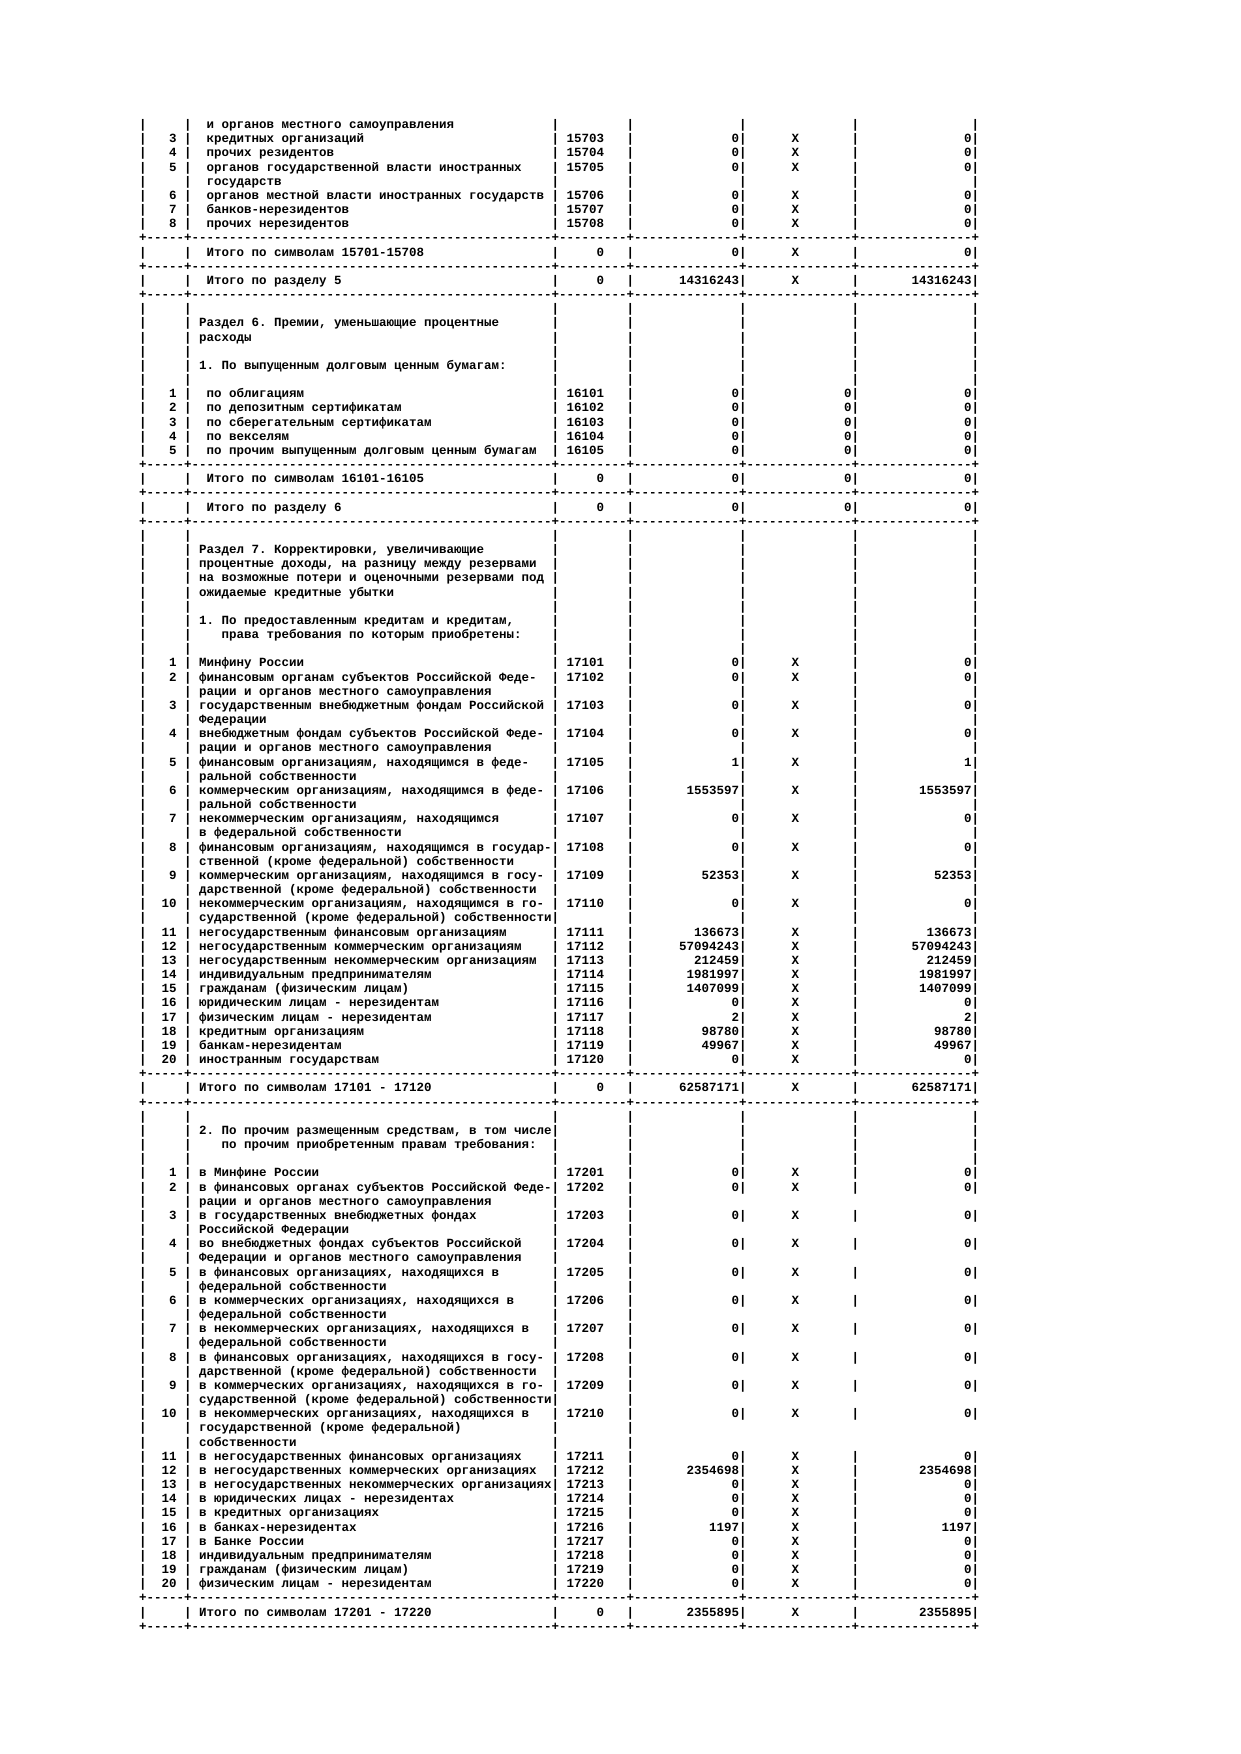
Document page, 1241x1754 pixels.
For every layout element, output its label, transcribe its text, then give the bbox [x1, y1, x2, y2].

text | | Итого по символам 15701-15708 | 0 | 0| Х | 0| [139, 246, 1101, 260]
text +-----+------------------------------------------------+---------+--------------+--------------+---------------+ [139, 1067, 1101, 1081]
text | | | | | | | [139, 600, 1101, 614]
text | | | | | | | [139, 1110, 1101, 1124]
text | 5 | в финансовых организациях, находящихся в | 17205 | 0| Х | 0| [139, 1266, 1101, 1280]
text | | процентные доходы, на разницу между резервами | | | | | [139, 557, 1101, 571]
text +-----+------------------------------------------------+---------+--------------+--------------+---------------+ [139, 458, 1101, 472]
text +-----+------------------------------------------------+---------+--------------+--------------+---------------+ [139, 1591, 1101, 1606]
text | | | | | | | [139, 642, 1101, 656]
text | | дарственной (кроме федеральной) собственности | | | | | [139, 883, 1101, 897]
text | | собственности | | [139, 1436, 1101, 1450]
text | 15 | гражданам (физическим лицам) | 17115 | 1407099| Х | 1407099| [139, 982, 1101, 996]
text | 13 | негосударственным некоммерческим организациям | 17113 | 212459| Х | 212459| [139, 954, 1101, 968]
text | 10 | в некоммерческих организациях, находящихся в | 17210 | 0| Х | 0| [139, 1407, 1101, 1421]
text | | в федеральной собственности | | | | | [139, 826, 1101, 841]
text | 3 | государственным внебюджетным фондам Российской | 17103 | 0| Х | 0| [139, 699, 1101, 713]
text | 7 | банков-нерезидентов | 15707 | 0| Х | 0| [139, 203, 1101, 217]
text | 10 | некоммерческим организациям, находящимся в го- | 17110 | 0| Х | 0| [139, 897, 1101, 911]
text | | ральной собственности | | | | | [139, 798, 1101, 812]
text | 12 | негосударственным коммерческим организациям | 17112 | 57094243| Х | 57094243| [139, 940, 1101, 954]
text +-----+------------------------------------------------+---------+--------------+--------------+---------------+ [139, 515, 1101, 529]
text | | ственной (кроме федеральной) собственности | | | | | [139, 855, 1101, 869]
text | | Российской Федерации | | [139, 1223, 1101, 1237]
text | | рации и органов местного самоуправления | | | | | [139, 741, 1101, 756]
text | 3 | кредитных организаций | 15703 | 0| Х | 0| [139, 132, 1101, 146]
text | 11 | негосударственным финансовым организациям | 17111 | 136673| Х | 136673| [139, 926, 1101, 940]
text | 2 | в финансовых органах субъектов Российской Феде-| 17202 | 0| Х | 0| [139, 1181, 1101, 1195]
text | 17 | физическим лицам - нерезидентам | 17117 | 2| Х | 2| [139, 1011, 1101, 1025]
text | 7 | некоммерческим организациям, находящимся | 17107 | 0| Х | 0| [139, 812, 1101, 826]
text | 18 | кредитным организациям | 17118 | 98780| Х | 98780| [139, 1025, 1101, 1039]
text | 2 | финансовым органам субъектов Российской Феде- | 17102 | 0| Х | 0| [139, 671, 1101, 685]
text | | Итого по символам 17101 - 17120 | 0 | 62587171| Х | 62587171| [139, 1081, 1101, 1096]
text | 18 | индивидуальным предпринимателям | 17218 | 0| Х | 0| [139, 1549, 1101, 1563]
text | 4 | внебюджетным фондам субъектов Российской Феде- | 17104 | 0| Х | 0| [139, 727, 1101, 741]
text +-----+------------------------------------------------+---------+--------------+--------------+---------------+ [139, 260, 1101, 274]
text | | 1. По предоставленным кредитам и кредитам, | | | | | [139, 614, 1101, 628]
text | 6 | коммерческим организациям, находящимся в феде- | 17106 | 1553597| Х | 1553597| [139, 784, 1101, 798]
text | 1 | Минфину России | 17101 | 0| Х | 0| [139, 656, 1101, 671]
text | | рации и органов местного самоуправления | | | | | [139, 685, 1101, 699]
text | 4 | прочих резидентов | 15704 | 0| Х | 0| [139, 146, 1101, 161]
text +-----+------------------------------------------------+---------+--------------+--------------+---------------+ [139, 288, 1101, 302]
text | | федеральной собственности | | [139, 1280, 1101, 1294]
text | 11 | в негосударственных финансовых организациях | 17211 | 0| Х | 0| [139, 1450, 1101, 1464]
text | 16 | юридическим лицам - нерезидентам | 17116 | 0| Х | 0| [139, 996, 1101, 1011]
text | 1 | по облигациям | 16101 | 0| 0| 0| [139, 387, 1101, 401]
text | | Итого по разделу 6 | 0 | 0| 0| 0| [139, 501, 1101, 515]
text | 3 | по сберегательным сертификатам | 16103 | 0| 0| 0| [139, 416, 1101, 430]
text | 19 | гражданам (физическим лицам) | 17219 | 0| Х | 0| [139, 1563, 1101, 1577]
text | 8 | финансовым организациям, находящимся в государ-| 17108 | 0| Х | 0| [139, 841, 1101, 855]
text +-----+------------------------------------------------+---------+--------------+--------------+---------------+ [139, 1620, 1101, 1634]
text | | государственной (кроме федеральной) | | [139, 1421, 1101, 1436]
text | | 1. По выпущенным долговым ценным бумагам: | | | | | [139, 359, 1101, 373]
text | | ральной собственности | | | | | [139, 770, 1101, 784]
text | 19 | банкам-нерезидентам | 17119 | 49967| Х | 49967| [139, 1039, 1101, 1053]
text | | расходы | | | | | [139, 331, 1101, 345]
text | | сударственной (кроме федеральной) собственности| | [139, 1393, 1101, 1407]
text | | права требования по которым приобретены: | | | | | [139, 628, 1101, 642]
text | | Федерации и органов местного самоуправления | | [139, 1251, 1101, 1266]
text | 12 | в негосударственных коммерческих организациях | 17212 | 2354698| Х | 2354698| [139, 1464, 1101, 1478]
text | | Раздел 6. Премии, уменьшающие процентные | | | | | [139, 316, 1101, 331]
text | 14 | индивидуальным предпринимателям | 17114 | 1981997| Х | 1981997| [139, 968, 1101, 982]
text | | Итого по разделу 5 | 0 | 14316243| Х | 14316243| [139, 274, 1101, 288]
text +-----+------------------------------------------------+---------+--------------+--------------+---------------+ [139, 486, 1101, 501]
text | | Итого по символам 17201 - 17220 | 0 | 2355895| Х | 2355895| [139, 1606, 1101, 1620]
text | 7 | в некоммерческих организациях, находящихся в | 17207 | 0| Х | 0| [139, 1322, 1101, 1336]
text +-----+------------------------------------------------+---------+--------------+--------------+---------------+ [139, 1096, 1101, 1110]
text | | рации и органов местного самоуправления | | [139, 1195, 1101, 1209]
text | 6 | органов местной власти иностранных государств | 15706 | 0| Х | 0| [139, 189, 1101, 203]
text | 20 | иностранным государствам | 17120 | 0| Х | 0| [139, 1053, 1101, 1067]
text | 5 | органов государственной власти иностранных | 15705 | 0| Х | 0| [139, 161, 1101, 175]
text | 9 | в коммерческих организациях, находящихся в го- | 17209 | 0| Х | 0| [139, 1379, 1101, 1393]
text | 2 | по депозитным сертификатам | 16102 | 0| 0| 0| [139, 401, 1101, 416]
text | 6 | в коммерческих организациях, находящихся в | 17206 | 0| Х | 0| [139, 1294, 1101, 1308]
text | 13 | в негосударственных некоммерческих организациях| 17213 | 0| Х | 0| [139, 1478, 1101, 1492]
text | | | | | | | [139, 529, 1101, 543]
text | | сударственной (кроме федеральной) собственности| | | | | [139, 911, 1101, 926]
text | 4 | по векселям | 16104 | 0| 0| 0| [139, 430, 1101, 444]
text | | | | | | | [139, 1152, 1101, 1166]
text | 20 | физическим лицам - нерезидентам | 17220 | 0| Х | 0| [139, 1577, 1101, 1591]
text | | ожидаемые кредитные убытки | | | | | [139, 586, 1101, 600]
text | 1 | в Минфине России | 17201 | 0| Х | 0| [139, 1166, 1101, 1181]
text | 15 | в кредитных организациях | 17215 | 0| Х | 0| [139, 1506, 1101, 1521]
text | | 2. По прочим размещенным средствам, в том числе| | | | | [139, 1124, 1101, 1138]
text +-----+------------------------------------------------+---------+--------------+--------------+---------------+ [139, 231, 1101, 246]
text | | федеральной собственности | | [139, 1308, 1101, 1322]
text | | | | | | | [139, 373, 1101, 387]
text | | Итого по символам 16101-16105 | 0 | 0| 0| 0| [139, 472, 1101, 486]
text | 9 | коммерческим организациям, находящимся в госу- | 17109 | 52353| Х | 52353| [139, 869, 1101, 883]
text | | по прочим приобретенным правам требования: | | | | | [139, 1138, 1101, 1152]
text | | на возможные потери и оценочными резервами под | | | | | [139, 571, 1101, 586]
text | | Раздел 7. Корректировки, увеличивающие | | | | | [139, 543, 1101, 557]
text | 8 | прочих нерезидентов | 15708 | 0| Х | 0| [139, 217, 1101, 231]
text | 5 | по прочим выпущенным долговым ценным бумагам | 16105 | 0| 0| 0| [139, 444, 1101, 458]
text | 3 | в государственных внебюджетных фондах | 17203 | 0| Х | 0| [139, 1209, 1101, 1223]
text | 5 | финансовым организациям, находящимся в феде- | 17105 | 1| Х | 1| [139, 756, 1101, 770]
text | 17 | в Банке России | 17217 | 0| Х | 0| [139, 1535, 1101, 1549]
text | | федеральной собственности | | [139, 1336, 1101, 1351]
text | 16 | в банках-нерезидентах | 17216 | 1197| Х | 1197| [139, 1521, 1101, 1535]
text | 14 | в юридических лицах - нерезидентах | 17214 | 0| Х | 0| [139, 1492, 1101, 1506]
text | | и органов местного самоуправления | | | | | [139, 118, 1101, 132]
text | | дарственной (кроме федеральной) собственности | | [139, 1365, 1101, 1379]
text | | | | | | | [139, 345, 1101, 359]
text | | государств | | | | | [139, 175, 1101, 189]
text | | Федерации | | | | | [139, 713, 1101, 727]
text | 8 | в финансовых организациях, находящихся в госу- | 17208 | 0| Х | 0| [139, 1351, 1101, 1365]
text | | | | | | | [139, 302, 1101, 316]
text | 4 | во внебюджетных фондах субъектов Российской | 17204 | 0| Х | 0| [139, 1237, 1101, 1251]
